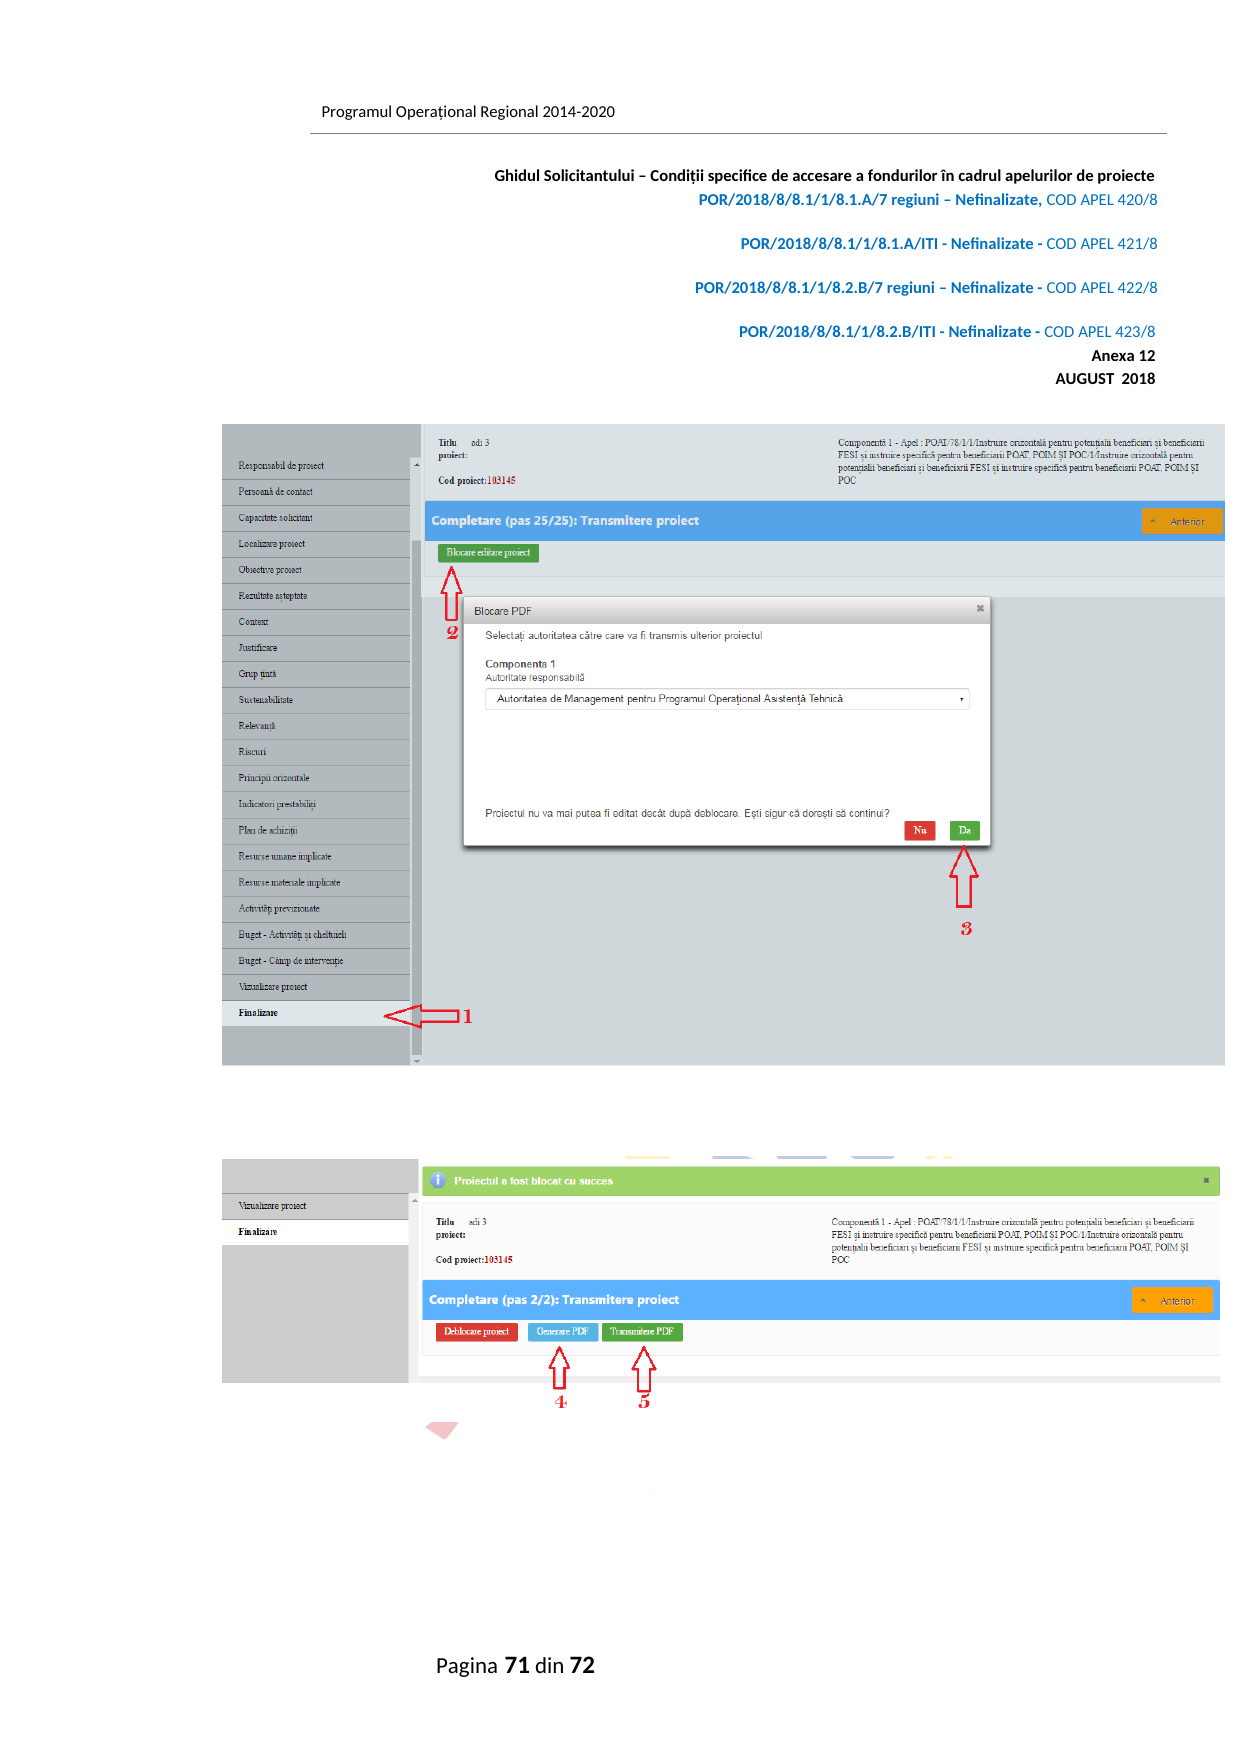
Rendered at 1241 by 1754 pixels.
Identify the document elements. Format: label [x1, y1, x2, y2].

picture [155, 396, 1225, 1634]
